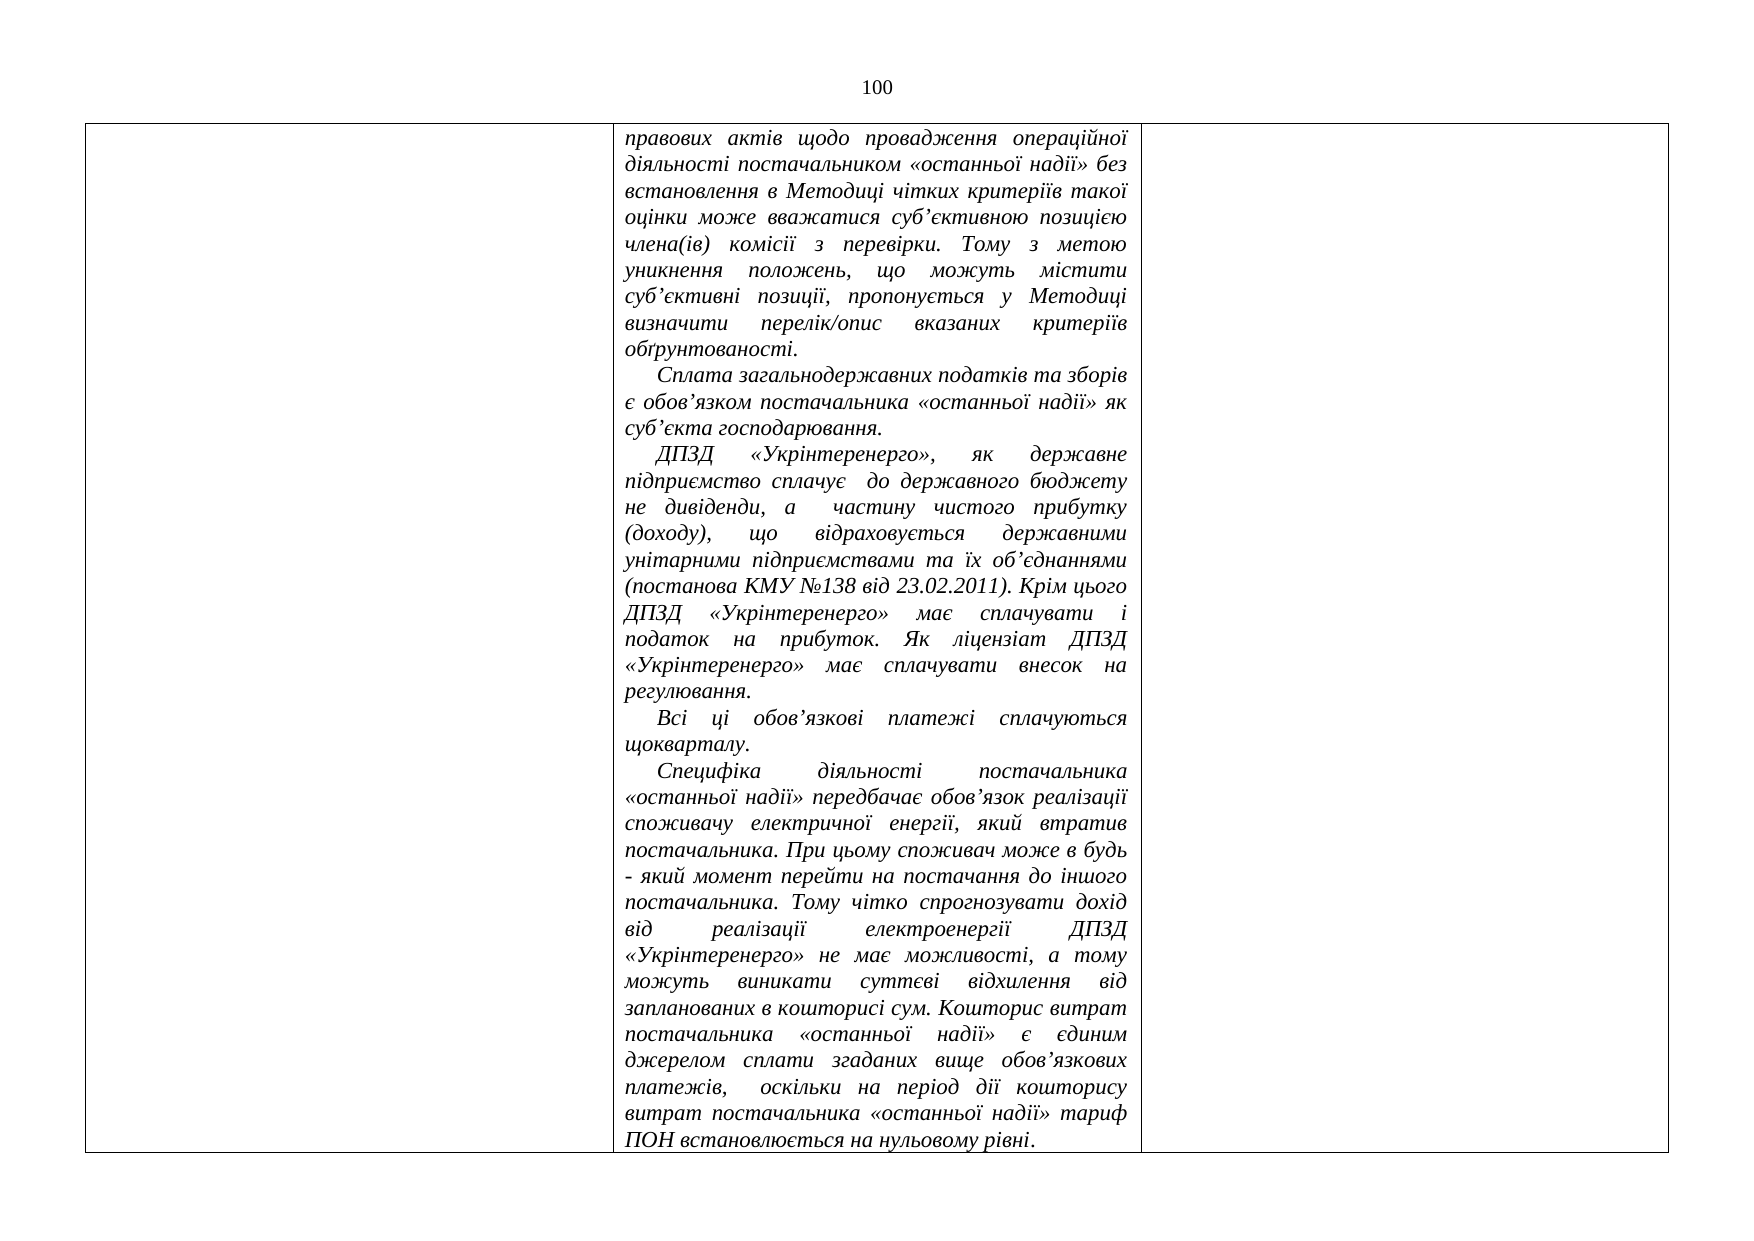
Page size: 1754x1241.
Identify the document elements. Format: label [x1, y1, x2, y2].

table_cell [614, 124, 1141, 1152]
table_cell [86, 124, 613, 1152]
table_cell [1142, 124, 1668, 1152]
